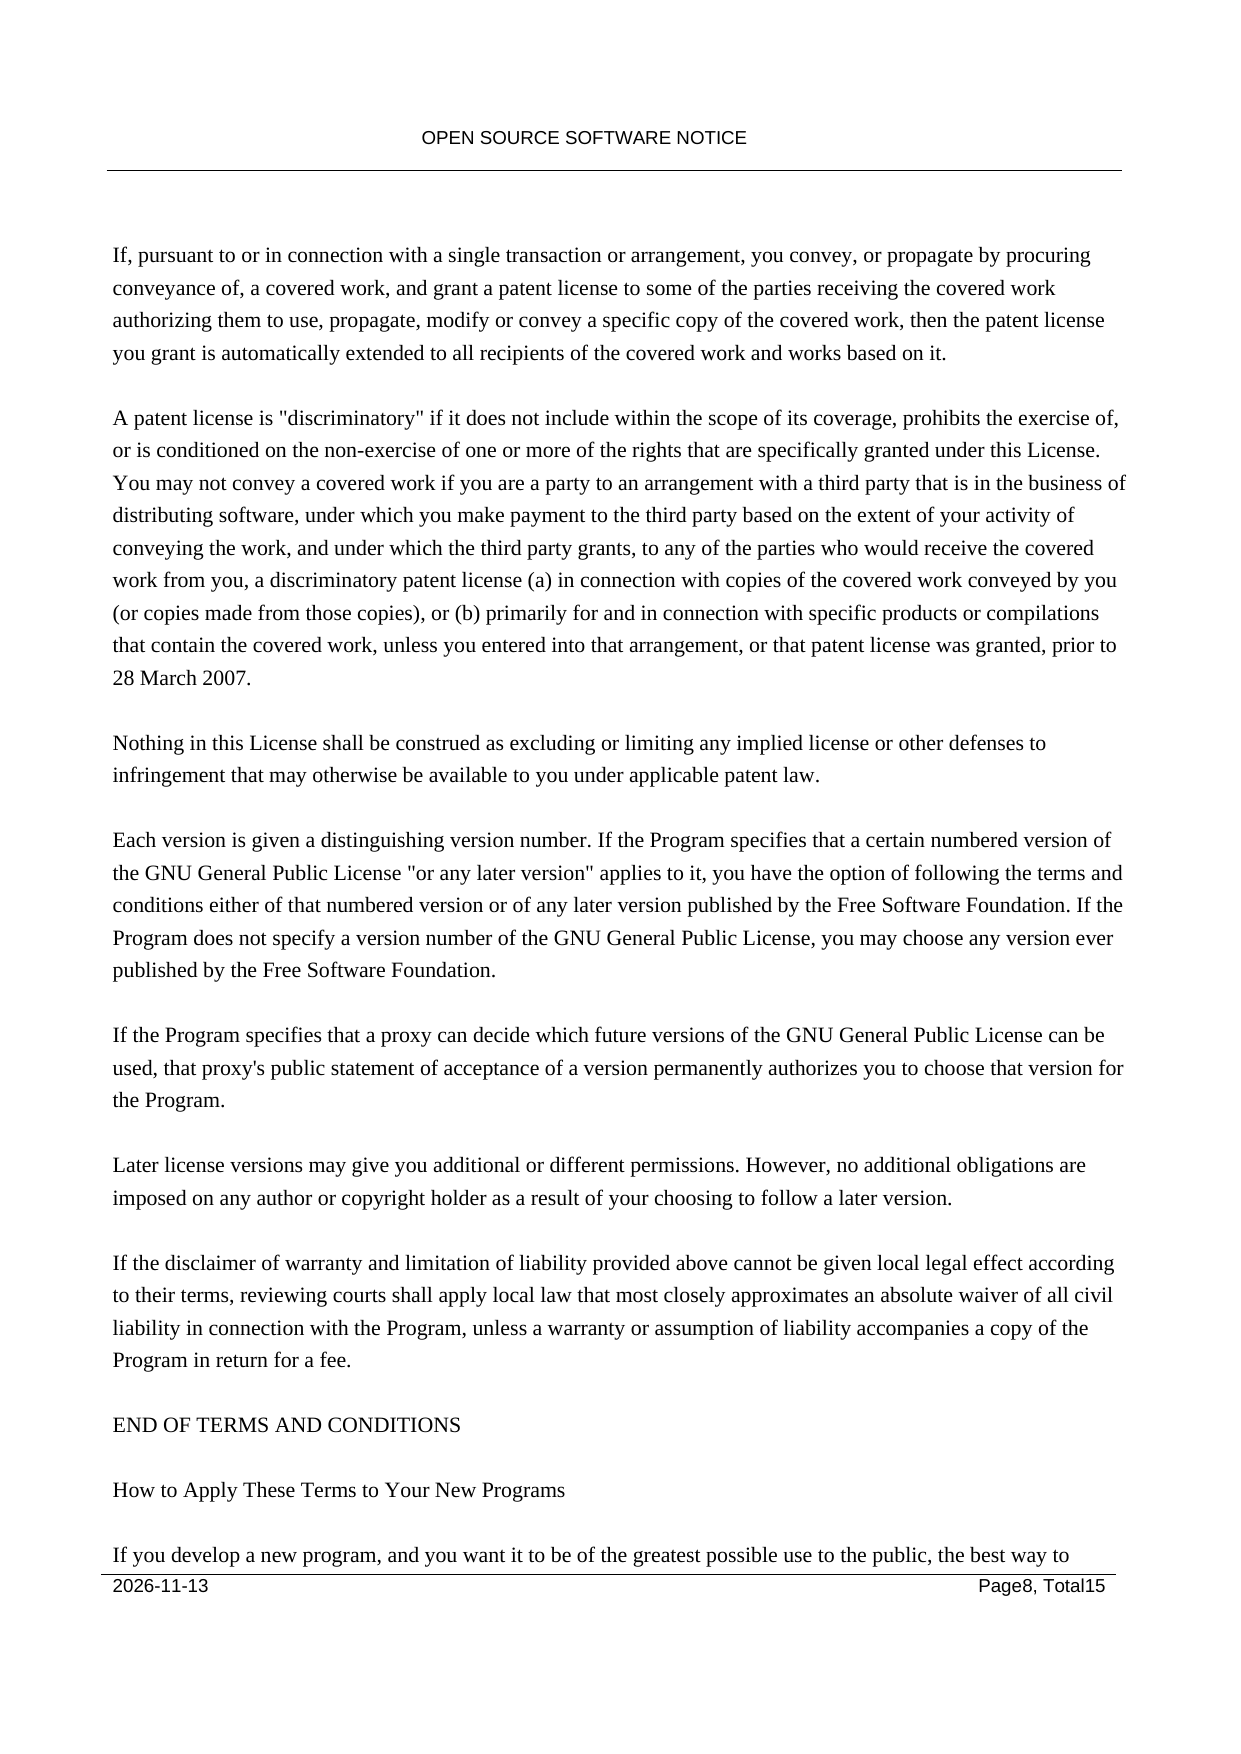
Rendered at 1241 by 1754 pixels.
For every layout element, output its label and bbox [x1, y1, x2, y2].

text [112, 206, 1128, 1571]
